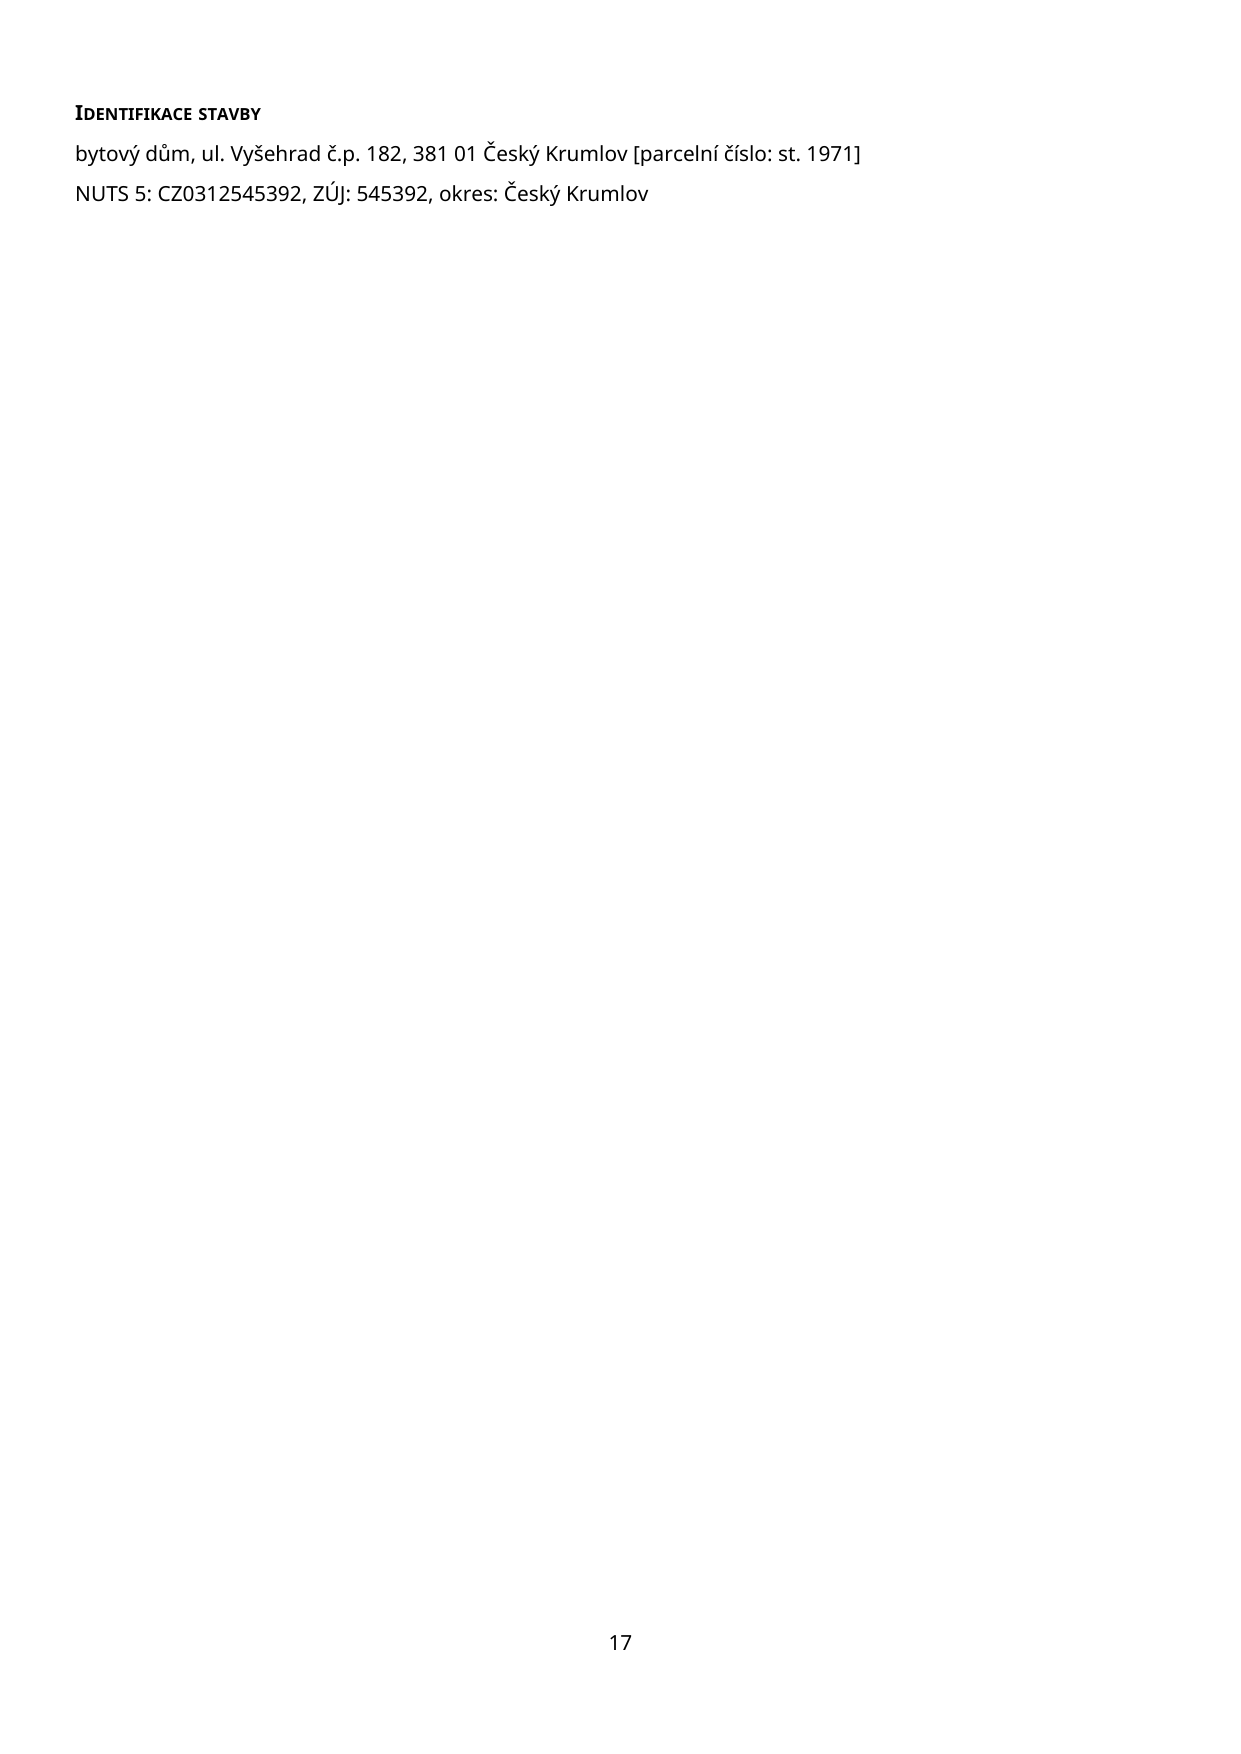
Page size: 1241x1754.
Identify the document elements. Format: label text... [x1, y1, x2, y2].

subtitle Identifikace stavby [75, 98, 1165, 126]
text bytový dům, ul. Vyšehrad č.p. 182, 381 01 Český Krumlov [parcelní číslo: st. 1971] [75, 139, 1165, 167]
text NUTS 5: CZ0312545392, ZÚJ: 545392, okres: Český Krumlov [75, 179, 1165, 208]
